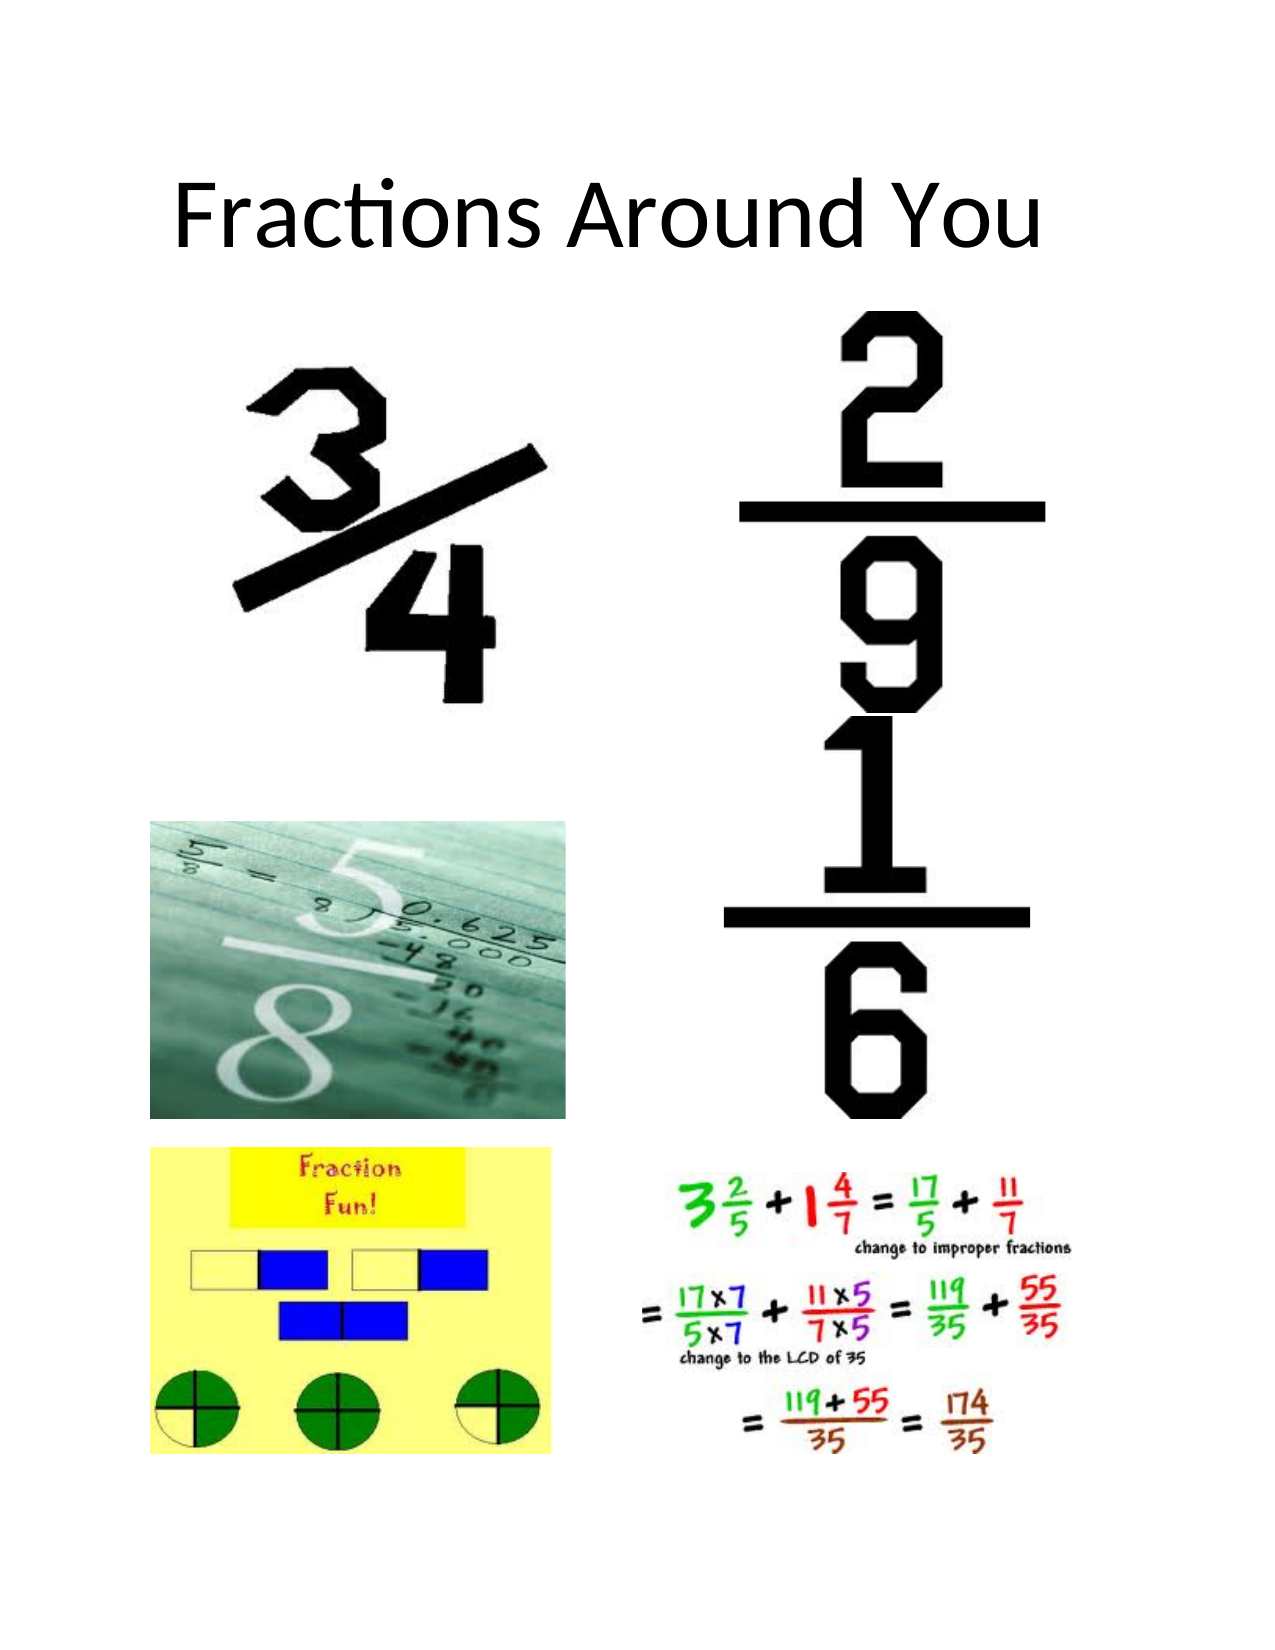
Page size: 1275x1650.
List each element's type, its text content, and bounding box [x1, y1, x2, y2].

picture [723, 716, 1030, 1119]
picture [150, 1147, 552, 1454]
picture [150, 821, 566, 1119]
picture [217, 351, 559, 713]
picture [642, 1172, 1072, 1454]
text Fractions Around You [150, 150, 1125, 272]
picture [739, 311, 1046, 713]
